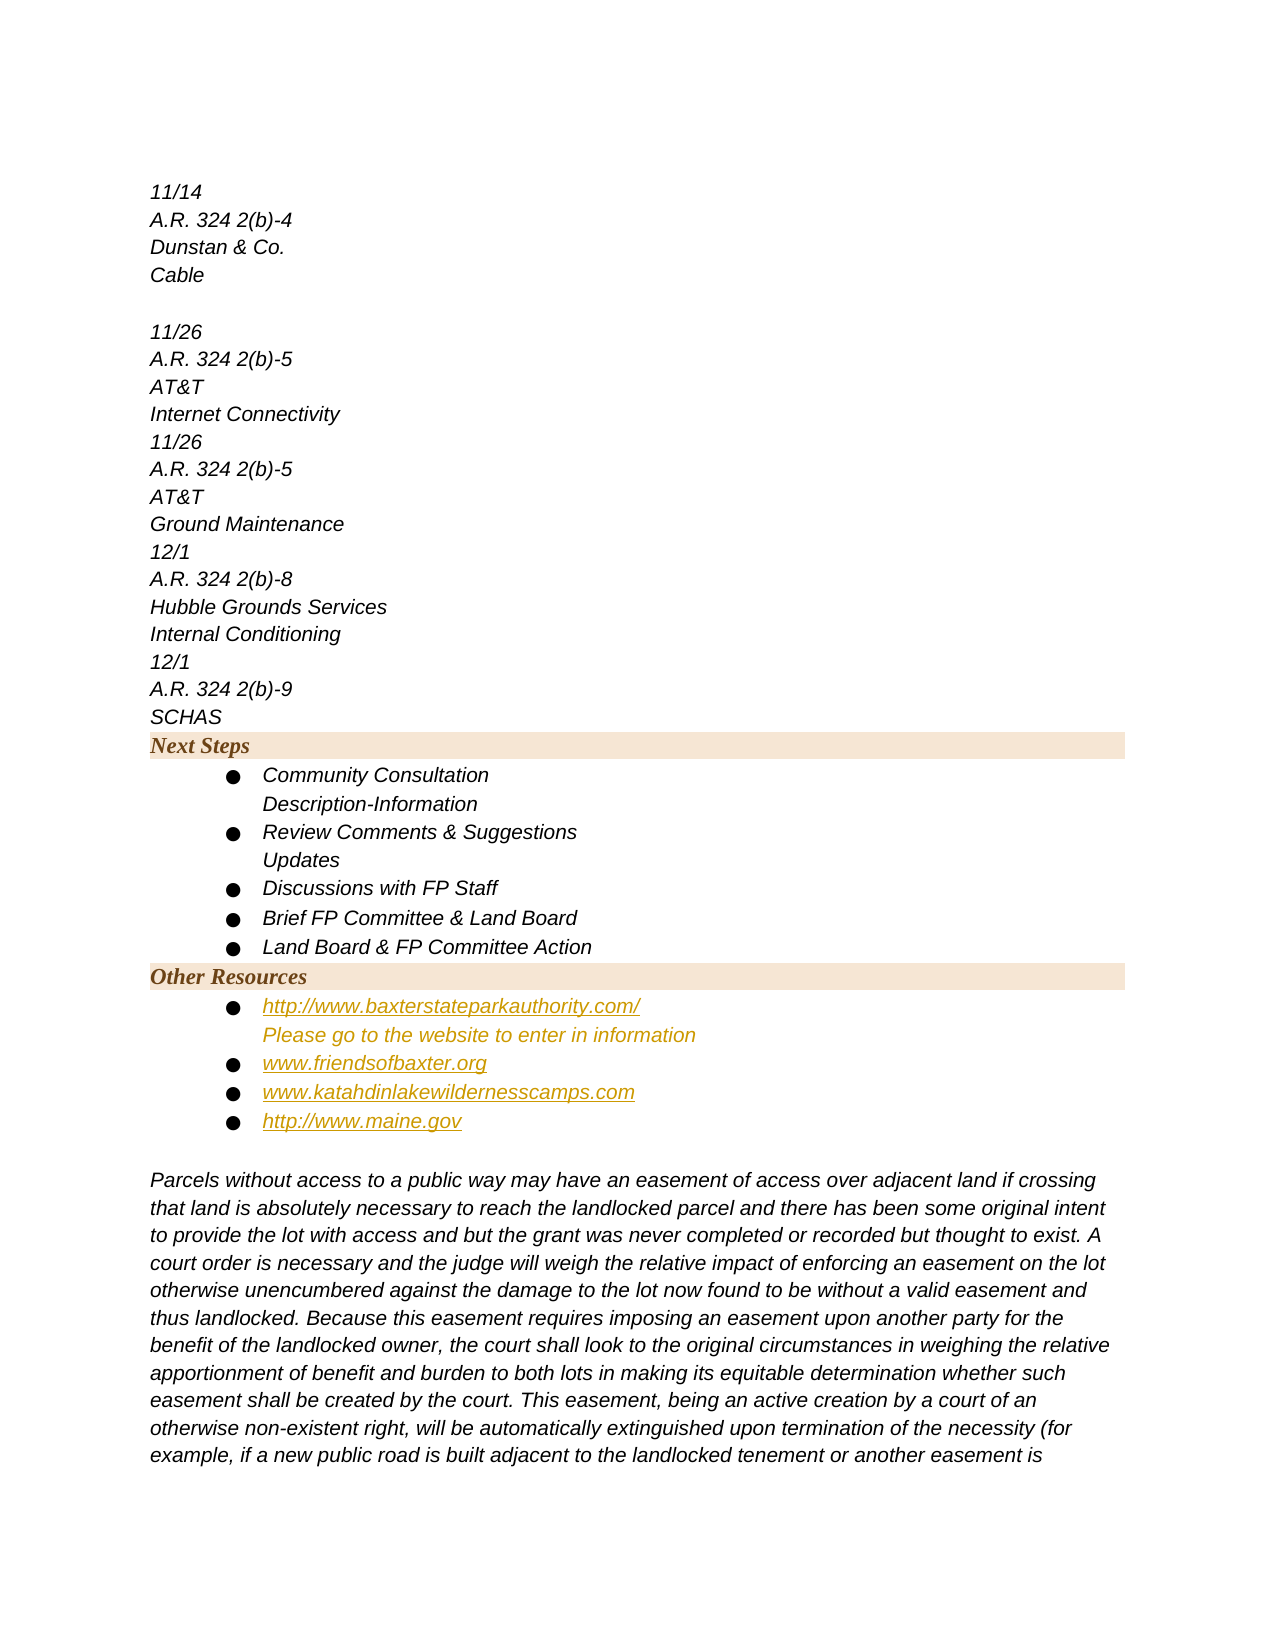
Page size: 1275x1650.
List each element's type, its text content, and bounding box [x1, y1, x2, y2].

text AT&T [150, 375, 1125, 399]
text A.R. 324 2(b)-5 [150, 347, 1125, 371]
list http://www.maine.gov [225, 1109, 1125, 1134]
text A.R. 324 2(b)-4 [150, 207, 1125, 231]
text A.R. 324 2(b)-8 [150, 567, 1125, 591]
text 11/14 [150, 180, 1125, 204]
text AT&T [150, 485, 1125, 509]
text Next Steps [150, 732, 1125, 759]
list www.katahdinlakewildernesscamps.com [225, 1079, 1125, 1105]
text Internal Conditioning [150, 622, 1125, 646]
text 11/26 [150, 430, 1125, 454]
text 12/1 [150, 650, 1125, 674]
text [150, 1168, 1125, 1467]
text Cable [150, 262, 1125, 286]
text Hubble Grounds Services [150, 595, 1125, 619]
list http://www.baxterstateparkauthority.com/ Please go to the website to enter in information [225, 994, 1125, 1047]
text Other Resources [150, 963, 1125, 990]
list Discussions with FP Staff [225, 876, 1125, 901]
text A.R. 324 2(b)-5 [150, 457, 1125, 481]
text SCHAS [150, 705, 1125, 729]
list Community Consultation Description-Information [225, 762, 1125, 816]
text Dunstan & Co. [150, 235, 1125, 259]
text 12/1 [150, 540, 1125, 564]
list www.friendsofbaxter.org [225, 1050, 1125, 1076]
text Internet Connectivity [150, 402, 1125, 426]
list Review Comments & Suggestions Updates [225, 819, 1125, 872]
text A.R. 324 2(b)-9 [150, 677, 1125, 701]
list Land Board & FP Committee Action [225, 934, 1125, 960]
list Brief FP Committee & Land Board [225, 905, 1125, 930]
text 11/26 [150, 320, 1125, 344]
text Ground Maintenance [150, 512, 1125, 536]
